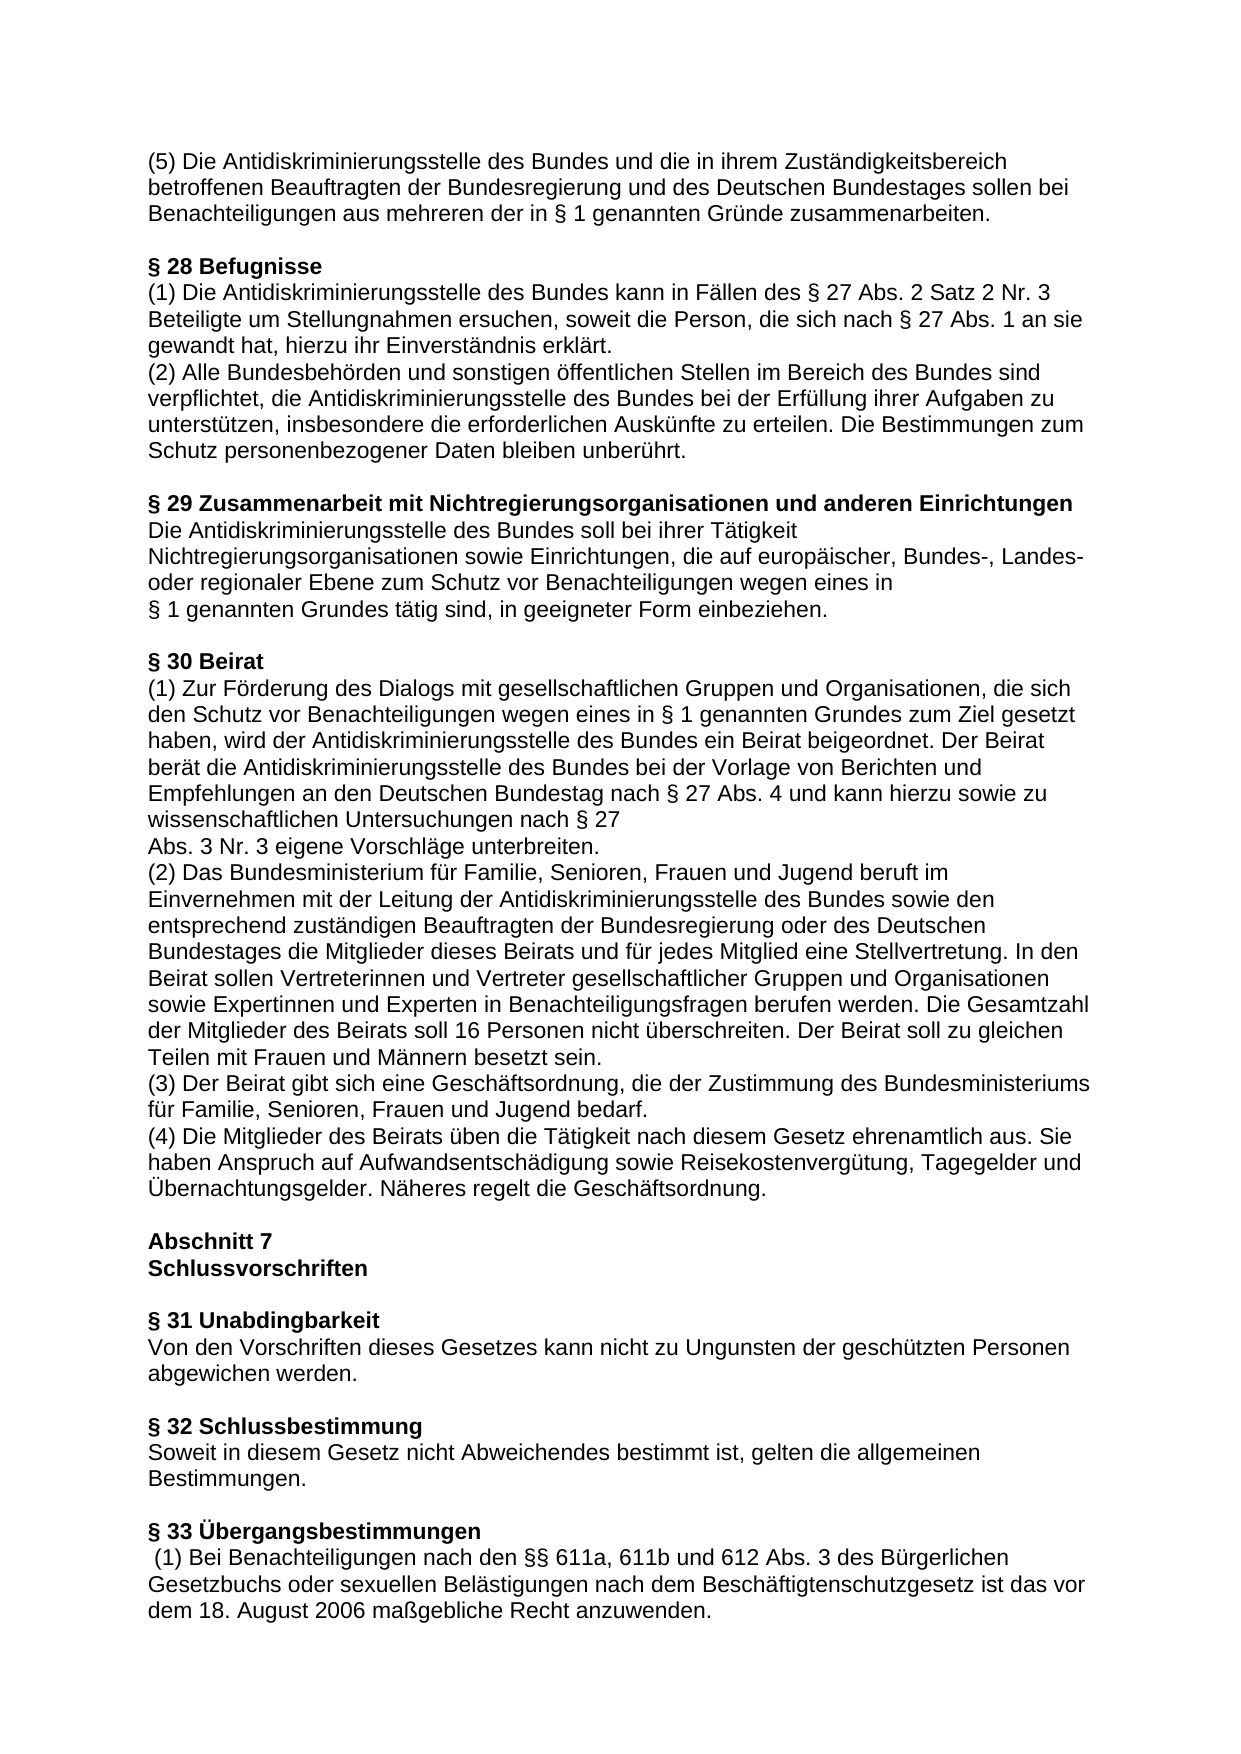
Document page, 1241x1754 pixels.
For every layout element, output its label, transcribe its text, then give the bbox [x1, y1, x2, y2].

text (3) Der Beirat gibt sich eine Geschäftsordnung, die der Zustimmung des Bundesministeriums für Familie, Senioren, Frauen und Jugend bedarf. [148, 1070, 1093, 1123]
text (5) Die Antidiskriminierungsstelle des Bundes und die in ihrem Zuständigkeitsbereich betroffenen Beauftragten der Bundesregierung und des Deutschen Bundestages sollen bei Benachteiligungen aus mehreren der in § 1 genannten Gründe zusammenarbeiten. [148, 148, 1093, 227]
text § 30 Beirat [148, 648, 1093, 675]
text (4) Die Mitglieder des Beirats üben die Tätigkeit nach diesem Gesetz ehrenamtlich aus. Sie haben Anspruch auf Aufwandsentschädigung sowie Reisekostenvergütung, Tagegelder und Übernachtungsgelder. Näheres regelt die Geschäftsordnung. [148, 1123, 1093, 1202]
text (1) Bei Benachteiligungen nach den §§ 611a, 611b und 612 Abs. 3 des Bürgerlichen Gesetzbuchs oder sexuellen Belästigungen nach dem Beschäftigtenschutzgesetz ist das vor dem 18. August 2006 maßgebliche Recht anzuwenden. [148, 1544, 1093, 1623]
text § 29 Zusammenarbeit mit Nichtregierungsorganisationen und anderen Einrichtungen [148, 490, 1093, 517]
text Abschnitt 7 [148, 1228, 1093, 1254]
text § 32 Schlussbestimmung [148, 1413, 1093, 1439]
text Schlussvorschriften [148, 1254, 1093, 1281]
text § 33 Übergangsbestimmungen [148, 1518, 1093, 1544]
text (1) Die Antidiskriminierungsstelle des Bundes kann in Fällen des § 27 Abs. 2 Satz 2 Nr. 3 Beteiligte um Stellungnahmen ersuchen, soweit die Person, die sich nach § 27 Abs. 1 an sie gewandt hat, hierzu ihr Einverständnis erklärt. [148, 279, 1093, 358]
text § 28 Befugnisse [148, 253, 1093, 279]
text Soweit in diesem Gesetz nicht Abweichendes bestimmt ist, gelten die allgemeinen Bestimmungen. [148, 1439, 1093, 1492]
text (2) Alle Bundesbehörden und sonstigen öffentlichen Stellen im Bereich des Bundes sind verpflichtet, die Antidiskriminierungsstelle des Bundes bei der Erfüllung ihrer Aufgaben zu unterstützen, insbesondere die erforderlichen Auskünfte zu erteilen. Die Bestimmungen zum Schutz personenbezogener Daten bleiben unberührt. [148, 358, 1093, 464]
text § 31 Unabdingbarkeit [148, 1307, 1093, 1333]
text (2) Das Bundesministerium für Familie, Senioren, Frauen und Jugend beruft im Einvernehmen mit der Leitung der Antidiskriminierungsstelle des Bundes sowie den entsprechend zuständigen Beauftragten der Bundesregierung oder des Deutschen Bundestages die Mitglieder dieses Beirats und für jedes Mitglied eine Stellvertretung. In den Beirat sollen Vertreterinnen und Vertreter gesellschaftlicher Gruppen und Organisationen sowie Expertinnen und Experten in Benachteiligungsfragen berufen werden. Die Gesamtzahl der Mitglieder des Beirats soll 16 Personen nicht überschreiten. Der Beirat soll zu gleichen Teilen mit Frauen und Männern besetzt sein. [148, 859, 1093, 1070]
text Von den Vorschriften dieses Gesetzes kann nicht zu Ungunsten der geschützten Personen abgewichen werden. [148, 1333, 1093, 1386]
text (1) Zur Förderung des Dialogs mit gesellschaftlichen Gruppen und Organisationen, die sich den Schutz vor Benachteiligungen wegen eines in § 1 genannten Grundes zum Ziel gesetzt haben, wird der Antidiskriminierungsstelle des Bundes ein Beirat beigeordnet. Der Beirat berät die Antidiskriminierungsstelle des Bundes bei der Vorlage von Berichten und Empfehlungen an den Deutschen Bundestag nach § 27 Abs. 4 und kann hierzu sowie zu wissenschaftlichen Untersuchungen nach § 27 Abs. 3 Nr. 3 eigene Vorschläge unterbreiten. [148, 675, 1093, 859]
text Die Antidiskriminierungsstelle des Bundes soll bei ihrer Tätigkeit Nichtregierungsorganisationen sowie Einrichtungen, die auf europäischer, Bundes-, Landes- oder regionaler Ebene zum Schutz vor Benachteiligungen wegen eines in § 1 genannten Grundes tätig sind, in geeigneter Form einbeziehen. [148, 517, 1093, 622]
